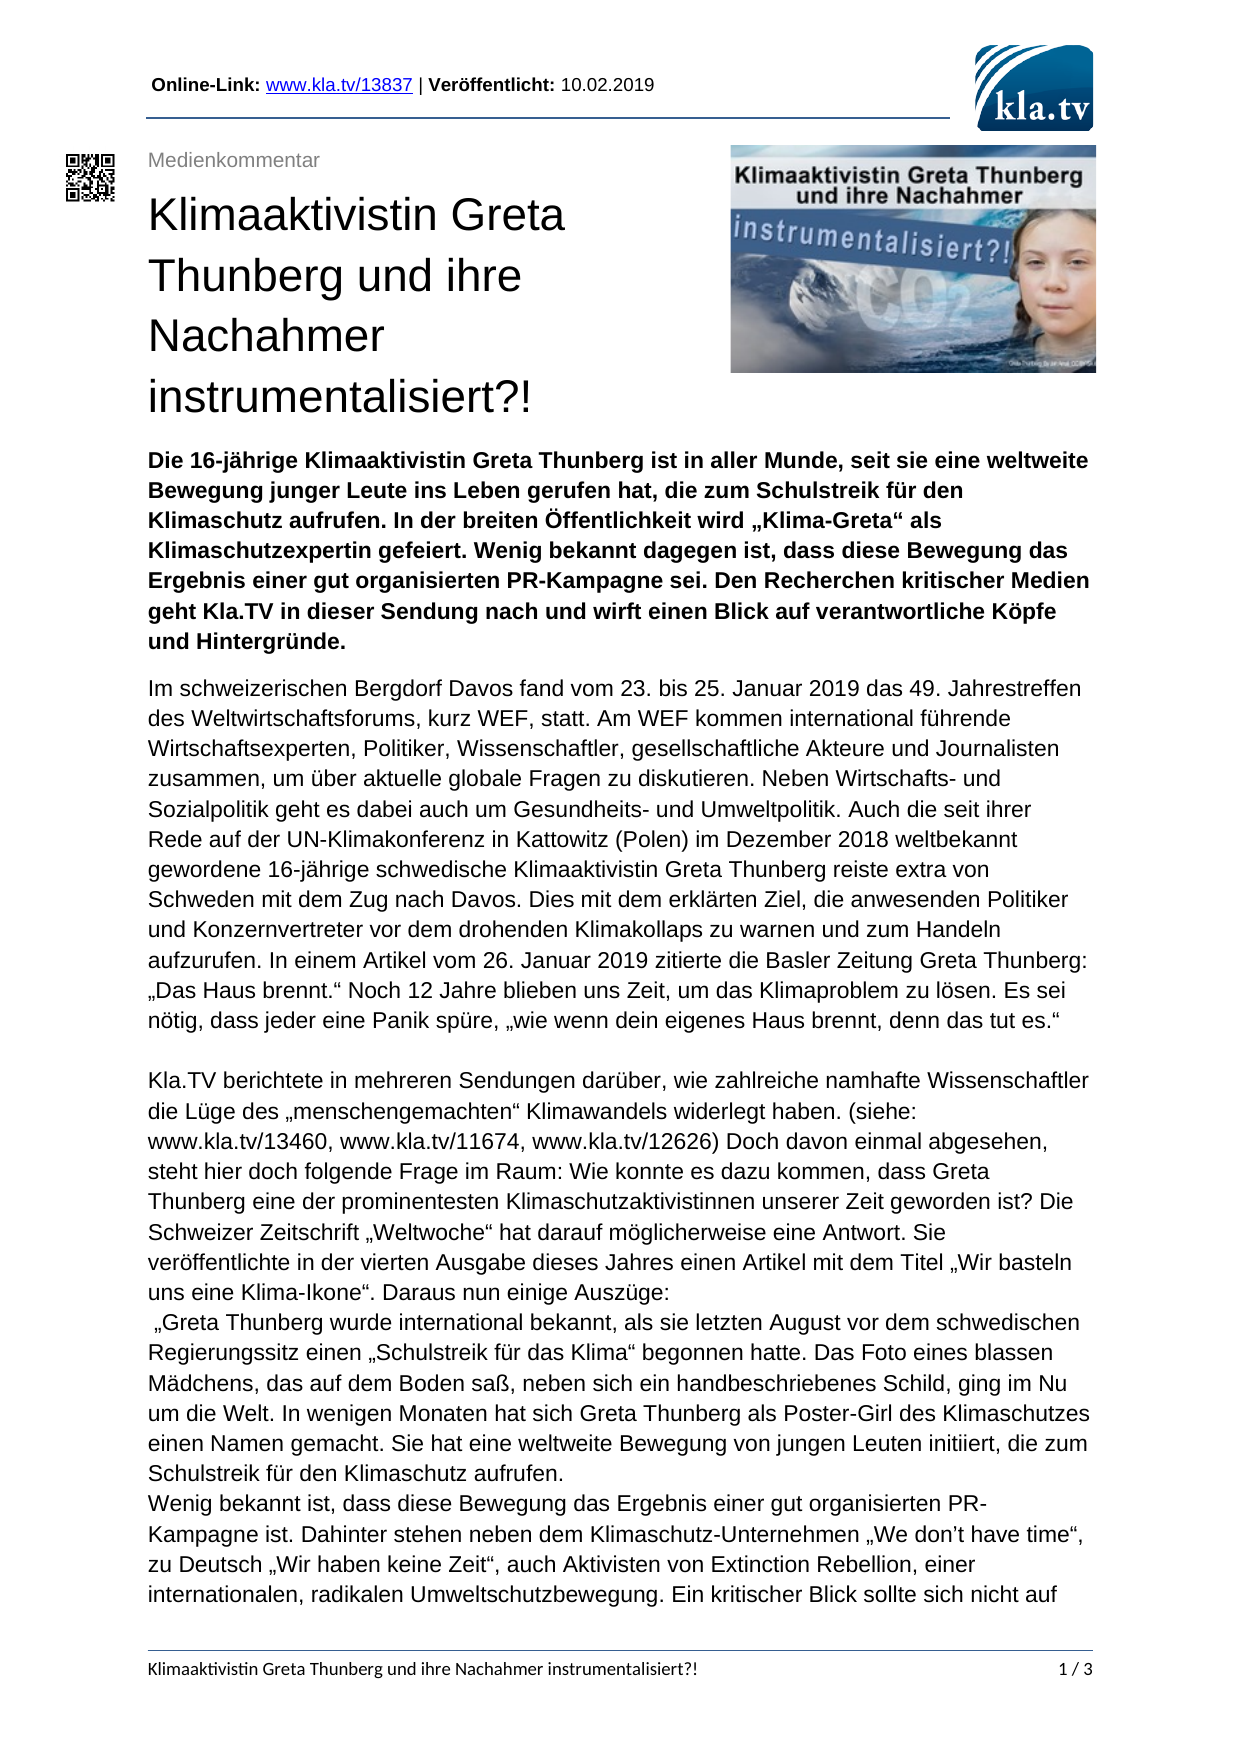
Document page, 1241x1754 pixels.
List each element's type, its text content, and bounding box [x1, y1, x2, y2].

text Medienkommentar [148, 148, 1093, 172]
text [148, 675, 1093, 1607]
text Klimaaktivistin Greta Thunberg und ihre Nachahmer instrumentalisiert?! [148, 188, 1093, 422]
text Die 16-jährige Klimaaktivistin Greta Thunberg ist in aller Munde, seit sie eine weltweite Bewegung junger Leute ins Leben gerufen hat, die zum Schulstreik für den Klimaschutz aufrufen. In der breiten Öffentlichkeit wird „Klima-Greta“ als Klimaschutzexpertin gefeiert. Wenig bekannt dagegen ist, dass diese Bewegung das Ergebnis einer gut organisierten PR-Kampagne sei. Den Recherchen kritischer Medien geht Kla.TV in dieser Sendung nach und wirft einen Blick auf verantwortliche Köpfe und Hintergründe. [148, 447, 1093, 654]
